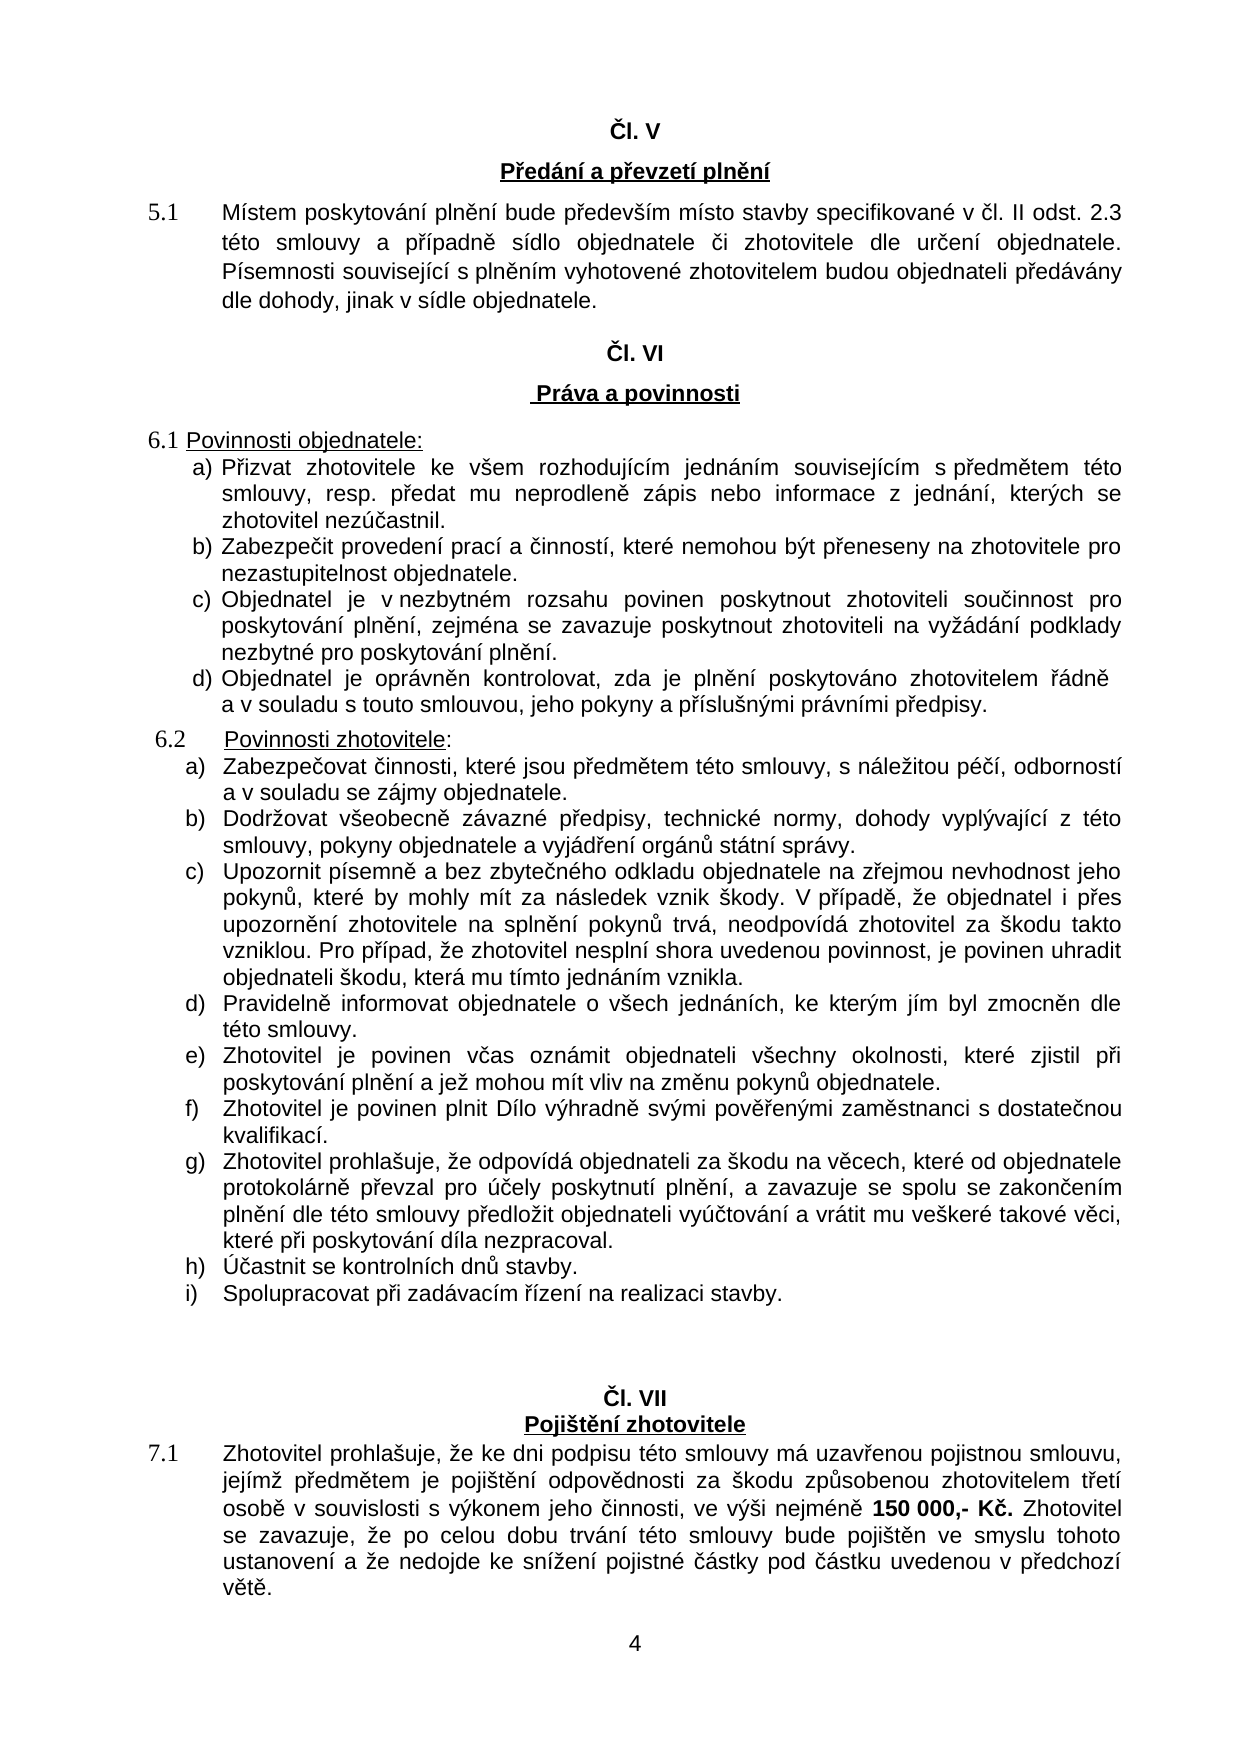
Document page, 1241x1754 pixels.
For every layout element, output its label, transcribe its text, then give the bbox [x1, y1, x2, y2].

text Čl. VII [148, 1385, 1122, 1411]
list Objednatel je oprávněn kontrolovat, zda je plnění poskytováno zhotovitelem řádně a v souladu s touto smlouvou, jeho pokyny a příslušnými právními předpisy. [192, 665, 1122, 718]
list Zabezpečovat činnosti, které jsou předmětem této smlouvy, s náležitou péčí, odborností a v souladu se zájmy objednatele. [185, 753, 1122, 805]
list Zhotovitel prohlašuje, že ke dni podpisu této smlouvy má uzavřenou pojistnou smlouvu, jejímž předmětem je pojištění odpovědnosti za škodu způsobenou zhotovitelem třetí osobě v souvislosti s výkonem jeho činnosti, ve výši nejméně 150 000,- Kč. Zhotovitel se zavazuje, že po celou dobu trvání této smlouvy bude pojištěn ve smyslu tohoto ustanovení a že nedojde ke snížení pojistné částky pod částku uvedenou v předchozí větě. [148, 1438, 1122, 1601]
list Zhotovitel je povinen plnit Dílo výhradně svými pověřenými zaměstnanci s dostatečnou kvalifikací. [185, 1095, 1122, 1148]
list Zhotovitel je povinen včas oznámit objednateli všechny okolnosti, které zjistil při poskytování plnění a jež mohou mít vliv na změnu pokynů objednatele. [185, 1042, 1122, 1095]
subtitle Čl. VI [148, 340, 1122, 366]
list Zabezpečit provedení prací a činností, které nemohou být přeneseny na zhotovitele pro nezastupitelnost objednatele. [192, 533, 1122, 586]
list Povinnosti objednatele: [148, 425, 1122, 454]
subtitle Čl. V [148, 118, 1122, 144]
text Pojištění zhotovitele [148, 1411, 1122, 1438]
subtitle Předání a převzetí plnění [148, 158, 1122, 184]
list Upozornit písemně a bez zbytečného odkladu objednatele na zřejmou nevhodnost jeho pokynů, které by mohly mít za následek vznik škody. V případě, že objednatel i přes upozornění zhotovitele na splnění pokynů trvá, neodpovídá zhotovitel za škodu takto vzniklou. Pro případ, že zhotovitel nesplní shora uvedenou povinnost, je povinen uhradit objednateli škodu, která mu tímto jednáním vznikla. [185, 858, 1122, 990]
list Přizvat zhotovitele ke všem rozhodujícím jednáním souvisejícím s předmětem této smlouvy, resp. předat mu neprodleně zápis nebo informace z jednání, kterých se zhotovitel nezúčastnil. [192, 454, 1122, 533]
list Pravidelně informovat objednatele o všech jednáních, ke kterým jím byl zmocněn dle této smlouvy. [185, 990, 1122, 1042]
list Účastnit se kontrolních dnů stavby. [185, 1253, 1122, 1280]
list Objednatel je v nezbytném rozsahu povinen poskytnout zhotoviteli součinnost pro poskytování plnění, zejména se zavazuje poskytnout zhotoviteli na vyžádání podklady nezbytné pro poskytování plnění. [192, 586, 1122, 665]
list Dodržovat všeobecně závazné předpisy, technické normy, dohody vyplývající z této smlouvy, pokyny objednatele a vyjádření orgánů státní správy. [185, 805, 1122, 858]
list Spolupracovat při zadávacím řízení na realizaci stavby. [185, 1280, 1122, 1306]
list Povinnosti zhotovitele: [154, 724, 1122, 753]
subtitle Práva a povinnosti [148, 379, 1122, 406]
list Místem poskytování plnění bude především místo stavby specifikované v čl. II odst. 2.3 této smlouvy a případně sídlo objednatele či zhotovitele dle určení objednatele. Písemnosti související s plněním vyhotovené zhotovitelem budou objednateli předávány dle dohody, jinak v sídle objednatele. [148, 197, 1122, 314]
list Zhotovitel prohlašuje, že odpovídá objednateli za škodu na věcech, které od objednatele protokolárně převzal pro účely poskytnutí plnění, a zavazuje se spolu se zakončením plnění dle této smlouvy předložit objednateli vyúčtování a vrátit mu veškeré takové věci, které při poskytování díla nezpracoval. [185, 1148, 1122, 1253]
